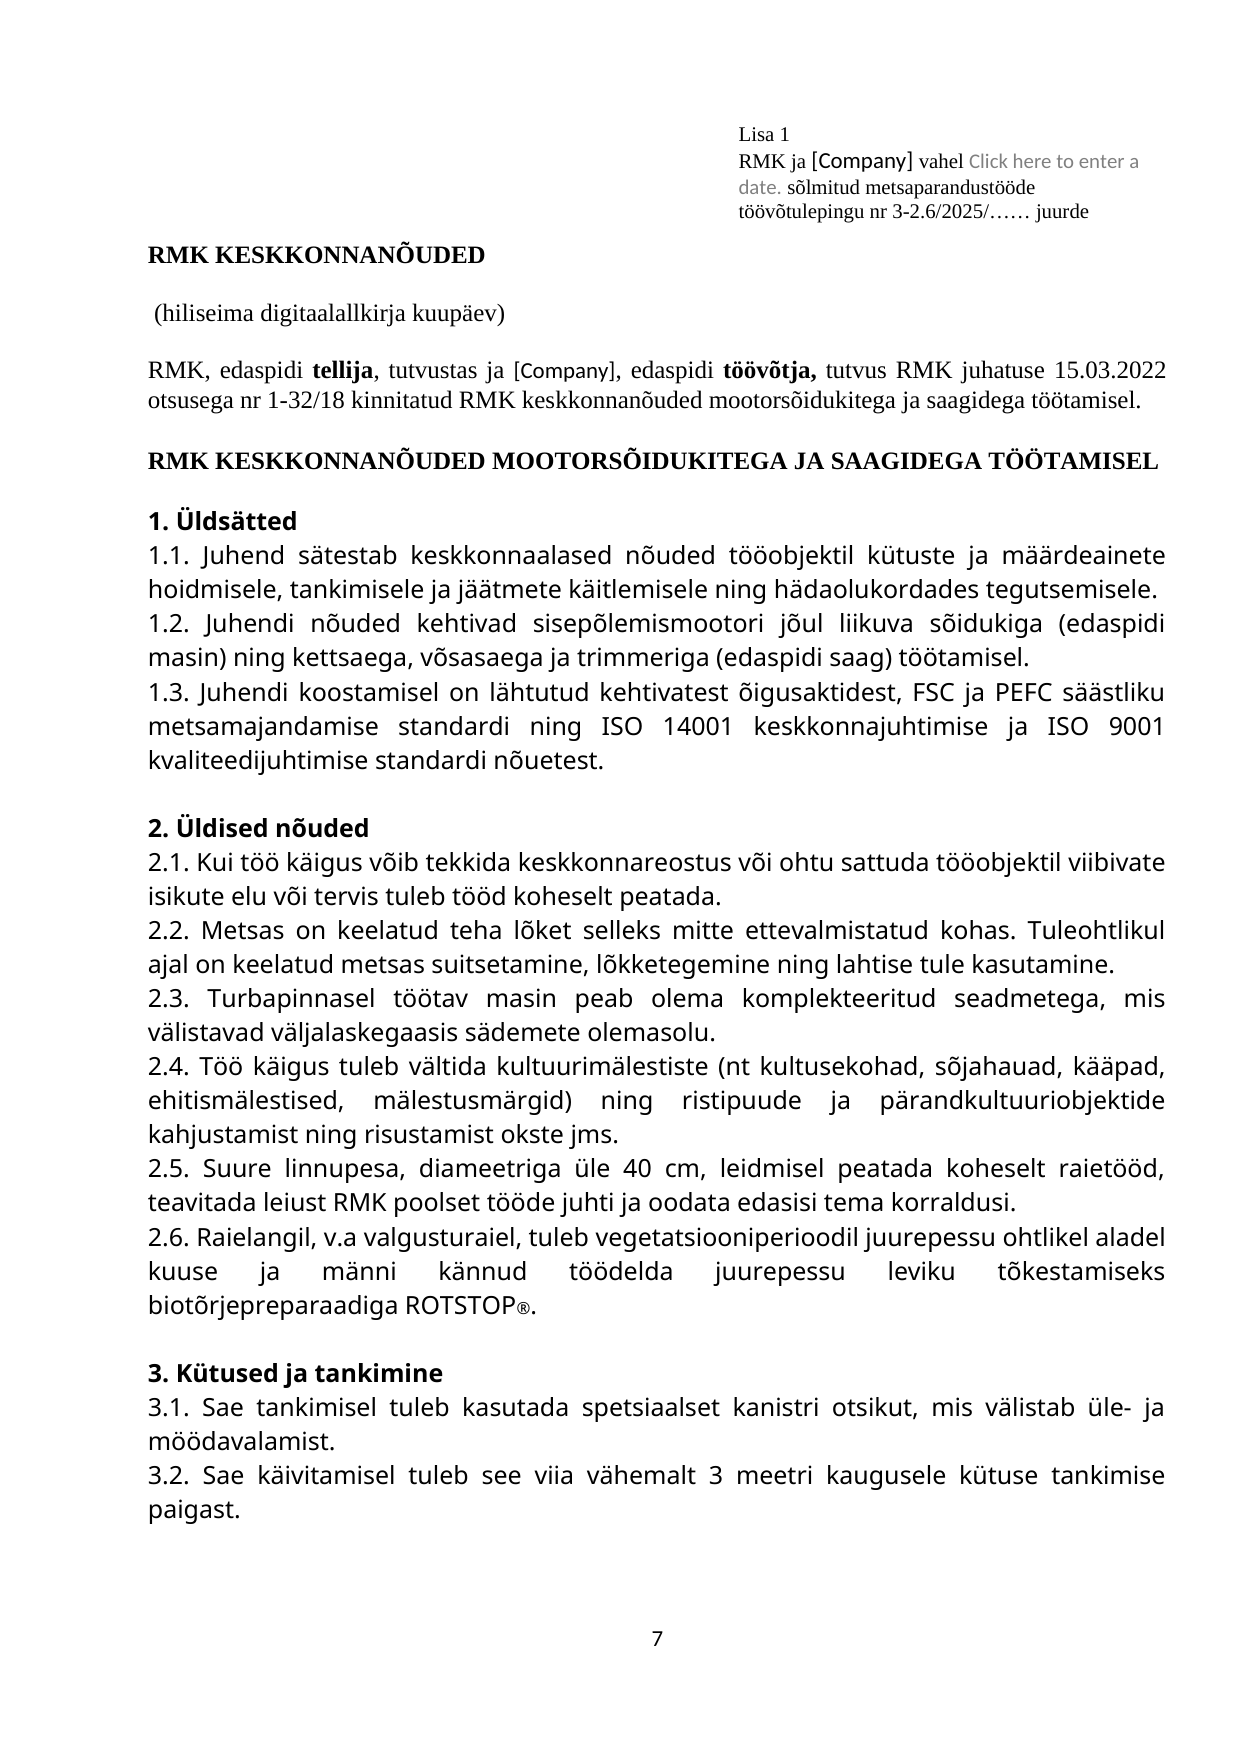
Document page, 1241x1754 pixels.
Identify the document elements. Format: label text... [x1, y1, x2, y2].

text 3.2. Sae käivitamisel tuleb see viia vähemalt 3 meetri kaugusele kütuse tankimise paigast. [148, 1458, 1167, 1526]
text 2. Üldised nõuded [148, 810, 1167, 844]
text 2.6. Raielangil, v.a valgusturaiel, tuleb vegetatsiooniperioodil juurepessu ohtlikel aladel kuuse ja männi kännud töödelda juurepessu leviku tõkestamiseks biotõrjepreparaadiga ROTSTOP®. [148, 1219, 1167, 1321]
text 3.1. Sae tankimisel tuleb kasutada spetsiaalset kanistri otsikut, mis välistab üle- ja möödavalamist. [148, 1389, 1167, 1458]
text RMK, edaspidi tellija, tutvustas ja , edaspidi töövõtja, tutvus RMK juhatuse otsusega nr 1-32/18 kinnitatud RMK keskkonnanõuded mootorsõidukitega ja saagidega töötamisel. [148, 356, 1167, 413]
text 1.3. Juhendi koostamisel on lähtutud kehtivatest õigusaktidest, FSC ja PEFC säästliku metsamajandamise standardi ning ISO 14001 keskkonnajuhtimise ja ISO 9001 kvaliteedijuhtimise standardi nõuetest. [148, 674, 1167, 776]
text 1.1. Juhend sätestab keskkonnaalased nõuded tööobjektil kütuste ja määrdeainete hoidmisele, tankimisele ja jäätmete käitlemisele ning hädaolukordades tegutsemisele. [148, 538, 1167, 606]
text 2.3. Turbapinnasel töötav masin peab olema komplekteeritud seadmetega, mis välistavad väljalaskegaasis sädemete olemasolu. [148, 981, 1167, 1049]
text 1.2. Juhendi nõuded kehtivad sisepõlemismootori jõul liikuva sõidukiga (edaspidi masin) ning kettsaega, võsasaega ja trimmeriga (edaspidi saag) töötamisel. [148, 606, 1167, 674]
text 1. Üldsätted [148, 504, 1167, 538]
subtitle RMK KESKKONNANÕUDED MOOTORSÕIDUKITEGA JA SAAGIDEGA TÖÖTAMISEL [148, 446, 1167, 475]
text (hiliseima digitaalallkirja kuupäev) [148, 298, 1167, 327]
text 2.2. Metsas on keelatud teha lõket selleks mitte ettevalmistatud kohas. Tuleohtlikul ajal on keelatud metsas suitsetamine, lõkketegemine ning lahtise tule kasutamine. [148, 913, 1167, 981]
text 3. Kütused ja tankimine [148, 1355, 1167, 1389]
text 2.4. Töö käigus tuleb vältida kultuurimälestiste (nt kultusekohad, sõjahauad, kääpad, ehitismälestised, mälestusmärgid) ning ristipuude ja pärandkultuuriobjektide kahjustamist ning risustamist okste jms. [148, 1049, 1167, 1151]
text Lisa 1 RMK ja vahel sõlmitud metsaparandustööde töövõtulepingu nr 3-2.6/2025/…… juurde [738, 122, 1167, 223]
text 2.5. Suure linnupesa, diameetriga üle 40 cm, leidmisel peatada koheselt raietööd, teavitada leiust RMK poolset tööde juhti ja oodata edasisi tema korraldusi. [148, 1151, 1167, 1219]
text 2.1. Kui töö käigus võib tekkida keskkonnareostus või ohtu sattuda tööobjektil viibivate isikute elu või tervis tuleb tööd koheselt peatada. [148, 844, 1167, 913]
text RMK KESKKONNANÕUDED [148, 240, 1167, 269]
